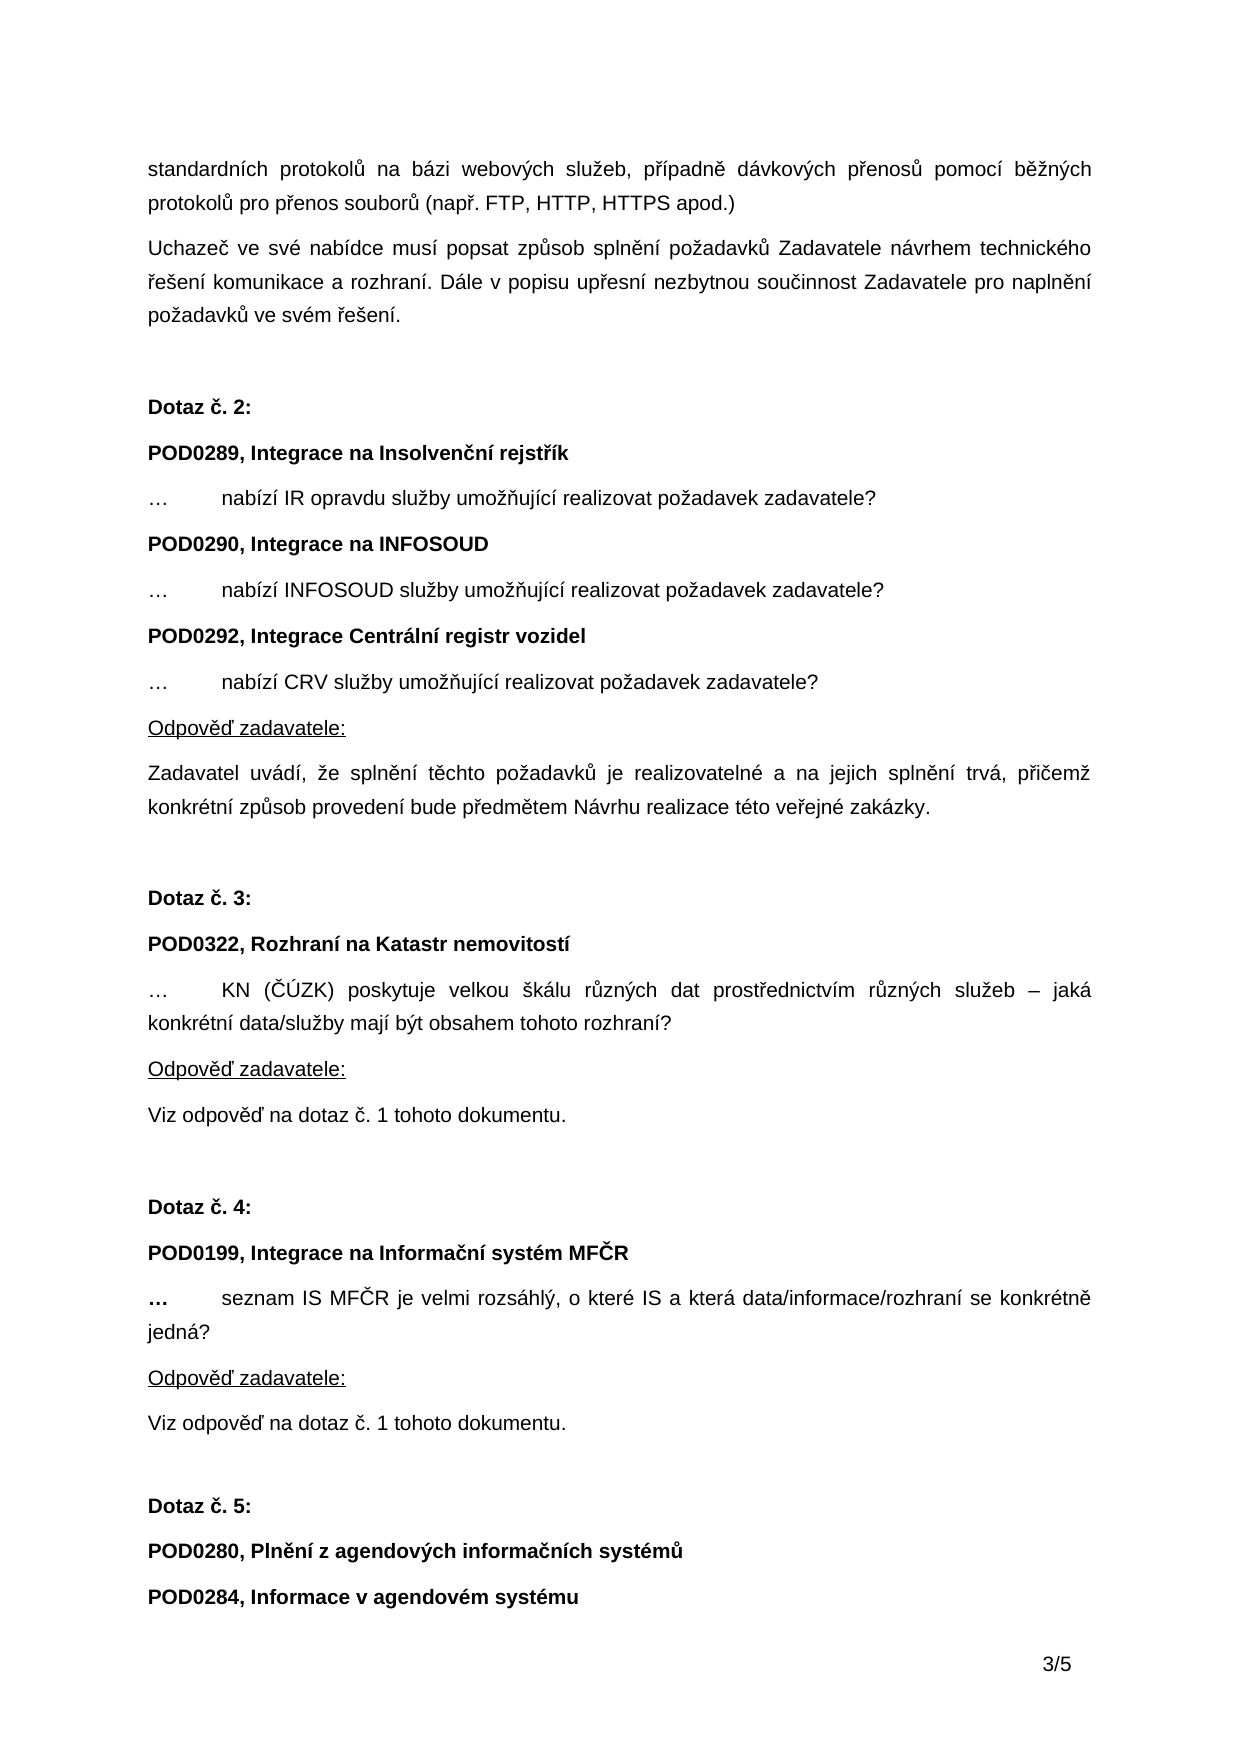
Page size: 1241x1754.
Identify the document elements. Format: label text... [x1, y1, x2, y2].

text POD0290, Integrace na INFOSOUD [148, 523, 1093, 556]
text Zadavatel uvádí, že splnění těchto požadavků je realizovatelné a na jejich splnění trvá, přičemž konkrétní způsob provedení bude předmětem Návrhu realizace této veřejné zakázky. [148, 752, 1093, 818]
text … nabízí INFOSOUD služby umožňující realizovat požadavek zadavatele? [148, 568, 1093, 602]
text POD0284, Informace v agendovém systému [148, 1576, 1093, 1609]
text … KN (ČÚZK) poskytuje velkou škálu různých dat prostřednictvím různých služeb – jaká konkrétní data/služby mají být obsahem tohoto rozhraní? [148, 968, 1093, 1035]
text Odpověď zadavatele: [148, 1356, 1093, 1389]
text Dotaz č. 2: [148, 385, 1093, 418]
text POD0280, Plnění z agendových informačních systémů [148, 1530, 1093, 1563]
text … nabízí IR opravdu služby umožňující realizovat požadavek zadavatele? [148, 477, 1093, 510]
text Dotaz č. 3: [148, 877, 1093, 910]
text … seznam IS MFČR je velmi rozsáhlý, o které IS a která data/informace/rozhraní se konkrétně jedná? [148, 1277, 1093, 1343]
text POD0292, Integrace Centrální registr vozidel [148, 614, 1093, 648]
text Dotaz č. 4: [148, 1185, 1093, 1218]
text Dotaz č. 5: [148, 1484, 1093, 1517]
text POD0289, Integrace na Insolvenční rejstřík [148, 431, 1093, 464]
text Odpověď zadavatele: [148, 706, 1093, 739]
text Viz odpověď na dotaz č. 1 tohoto dokumentu. [148, 1093, 1093, 1127]
text Uchazeč ve své nabídce musí popsat způsob splnění požadavků Zadavatele návrhem technického řešení komunikace a rozhraní. Dále v popisu upřesní nezbytnou součinnost Zadavatele pro naplnění požadavků ve svém řešení. [148, 227, 1093, 327]
text … nabízí CRV služby umožňující realizovat požadavek zadavatele? [148, 660, 1093, 693]
text POD0199, Integrace na Informační systém MFČR [148, 1231, 1093, 1264]
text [148, 148, 1093, 214]
text Viz odpověď na dotaz č. 1 tohoto dokumentu. [148, 1402, 1093, 1435]
text Odpověď zadavatele: [148, 1048, 1093, 1081]
text POD0322, Rozhraní na Katastr nemovitostí [148, 923, 1093, 956]
